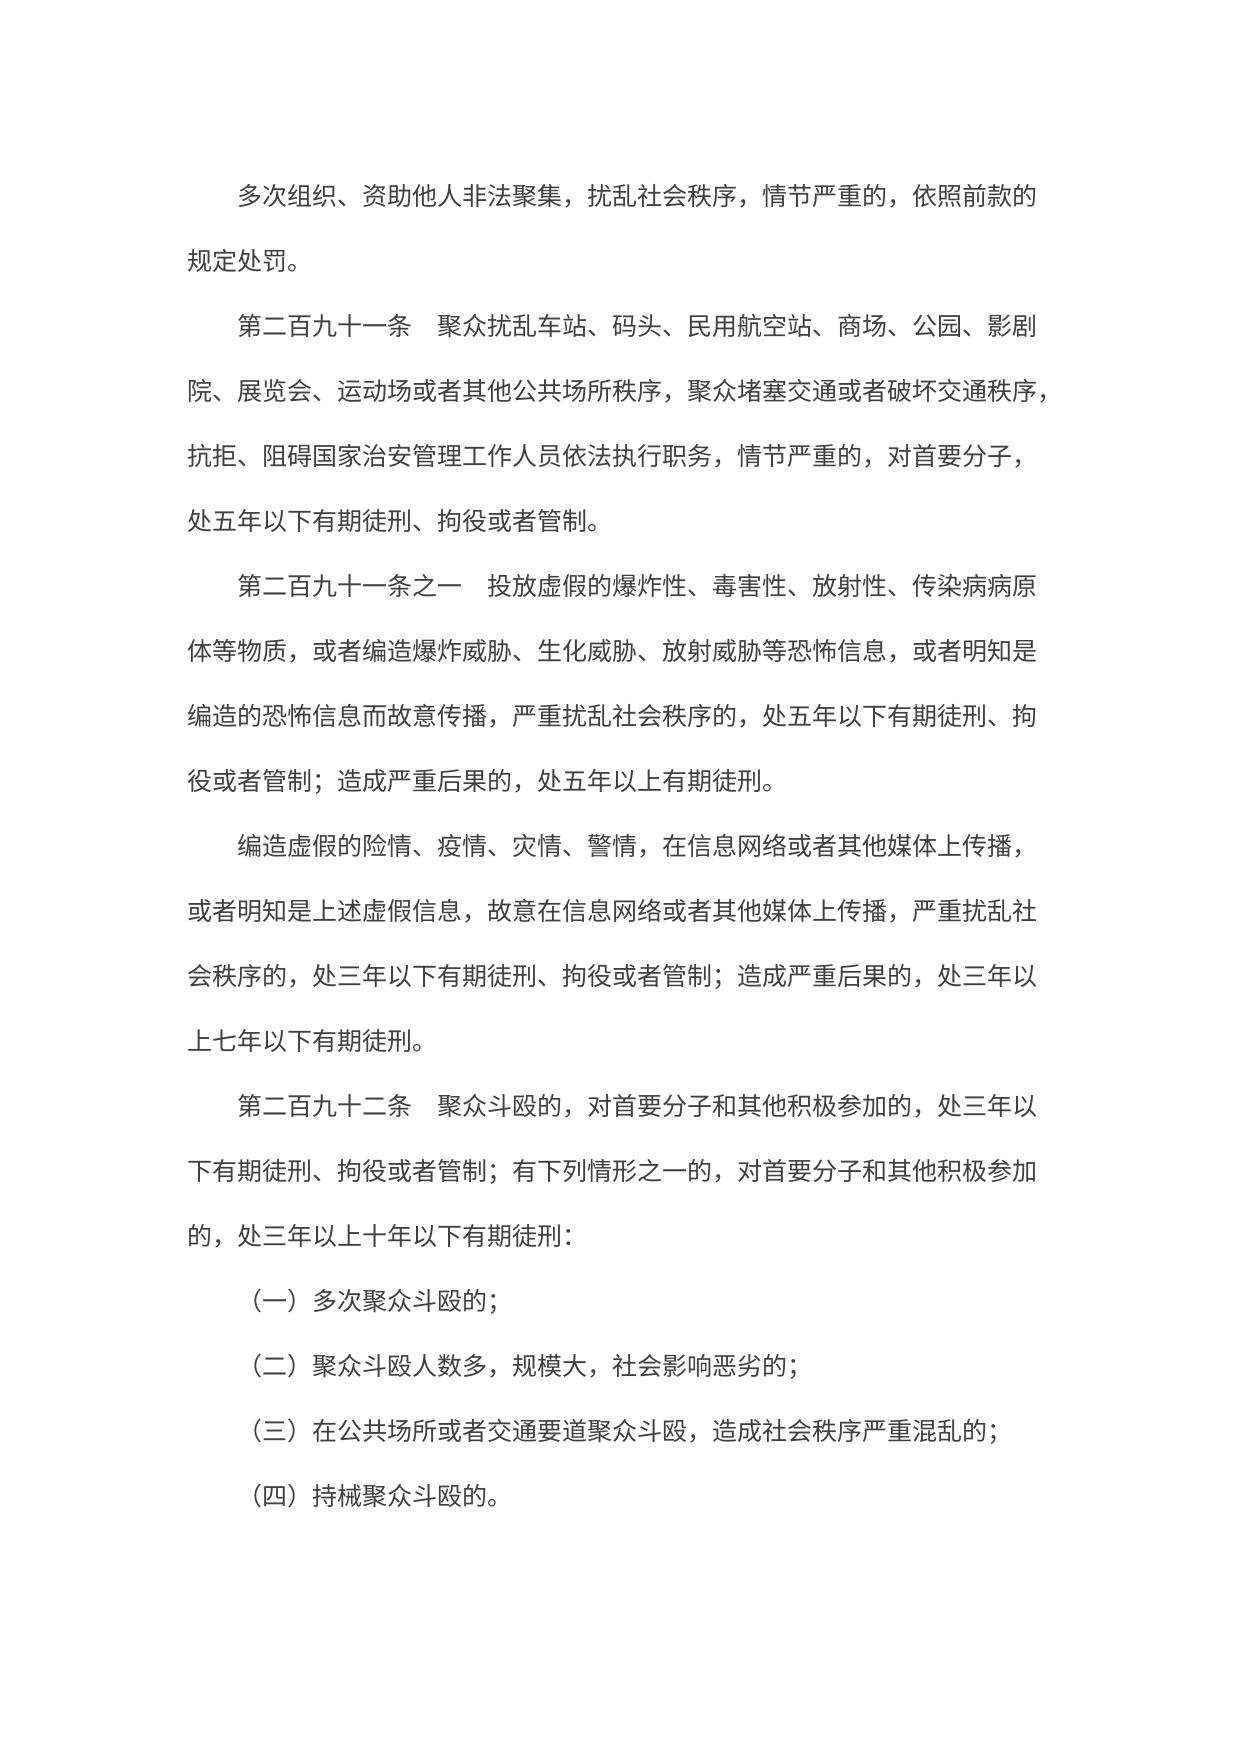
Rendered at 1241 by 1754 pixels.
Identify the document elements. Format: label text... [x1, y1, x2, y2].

text 多次组织、资助他人非法聚集，扰乱社会秩序，情节严重的，依照前款的规定处罚。 [187, 162, 1053, 292]
text （四）持械聚众斗殴的。 [187, 1462, 1053, 1527]
text （一）多次聚众斗殴的； [187, 1267, 1053, 1332]
text （三）在公共场所或者交通要道聚众斗殴，造成社会秩序严重混乱的； [187, 1397, 1053, 1462]
text 编造虚假的险情、疫情、灾情、警情，在信息网络或者其他媒体上传播，或者明知是上述虚假信息，故意在信息网络或者其他媒体上传播，严重扰乱社会秩序的，处三年以下有期徒刑、拘役或者管制；造成严重后果的，处三年以上七年以下有期徒刑。 [187, 812, 1053, 1072]
text 第二百九十一条之一 投放虚假的爆炸性、毒害性、放射性、传染病病原体等物质，或者编造爆炸威胁、生化威胁、放射威胁等恐怖信息，或者明知是编造的恐怖信息而故意传播，严重扰乱社会秩序的，处五年以下有期徒刑、拘役或者管制；造成严重后果的，处五年以上有期徒刑。 [187, 552, 1053, 812]
text 第二百九十一条 聚众扰乱车站、码头、民用航空站、商场、公园、影剧院、展览会、运动场或者其他公共场所秩序，聚众堵塞交通或者破坏交通秩序，抗拒、阻碍国家治安管理工作人员依法执行职务，情节严重的，对首要分子，处五年以下有期徒刑、拘役或者管制。 [187, 292, 1053, 552]
text （二）聚众斗殴人数多，规模大，社会影响恶劣的； [187, 1332, 1053, 1397]
text 第二百九十二条 聚众斗殴的，对首要分子和其他积极参加的，处三年以下有期徒刑、拘役或者管制；有下列情形之一的，对首要分子和其他积极参加的，处三年以上十年以下有期徒刑： [187, 1072, 1053, 1267]
